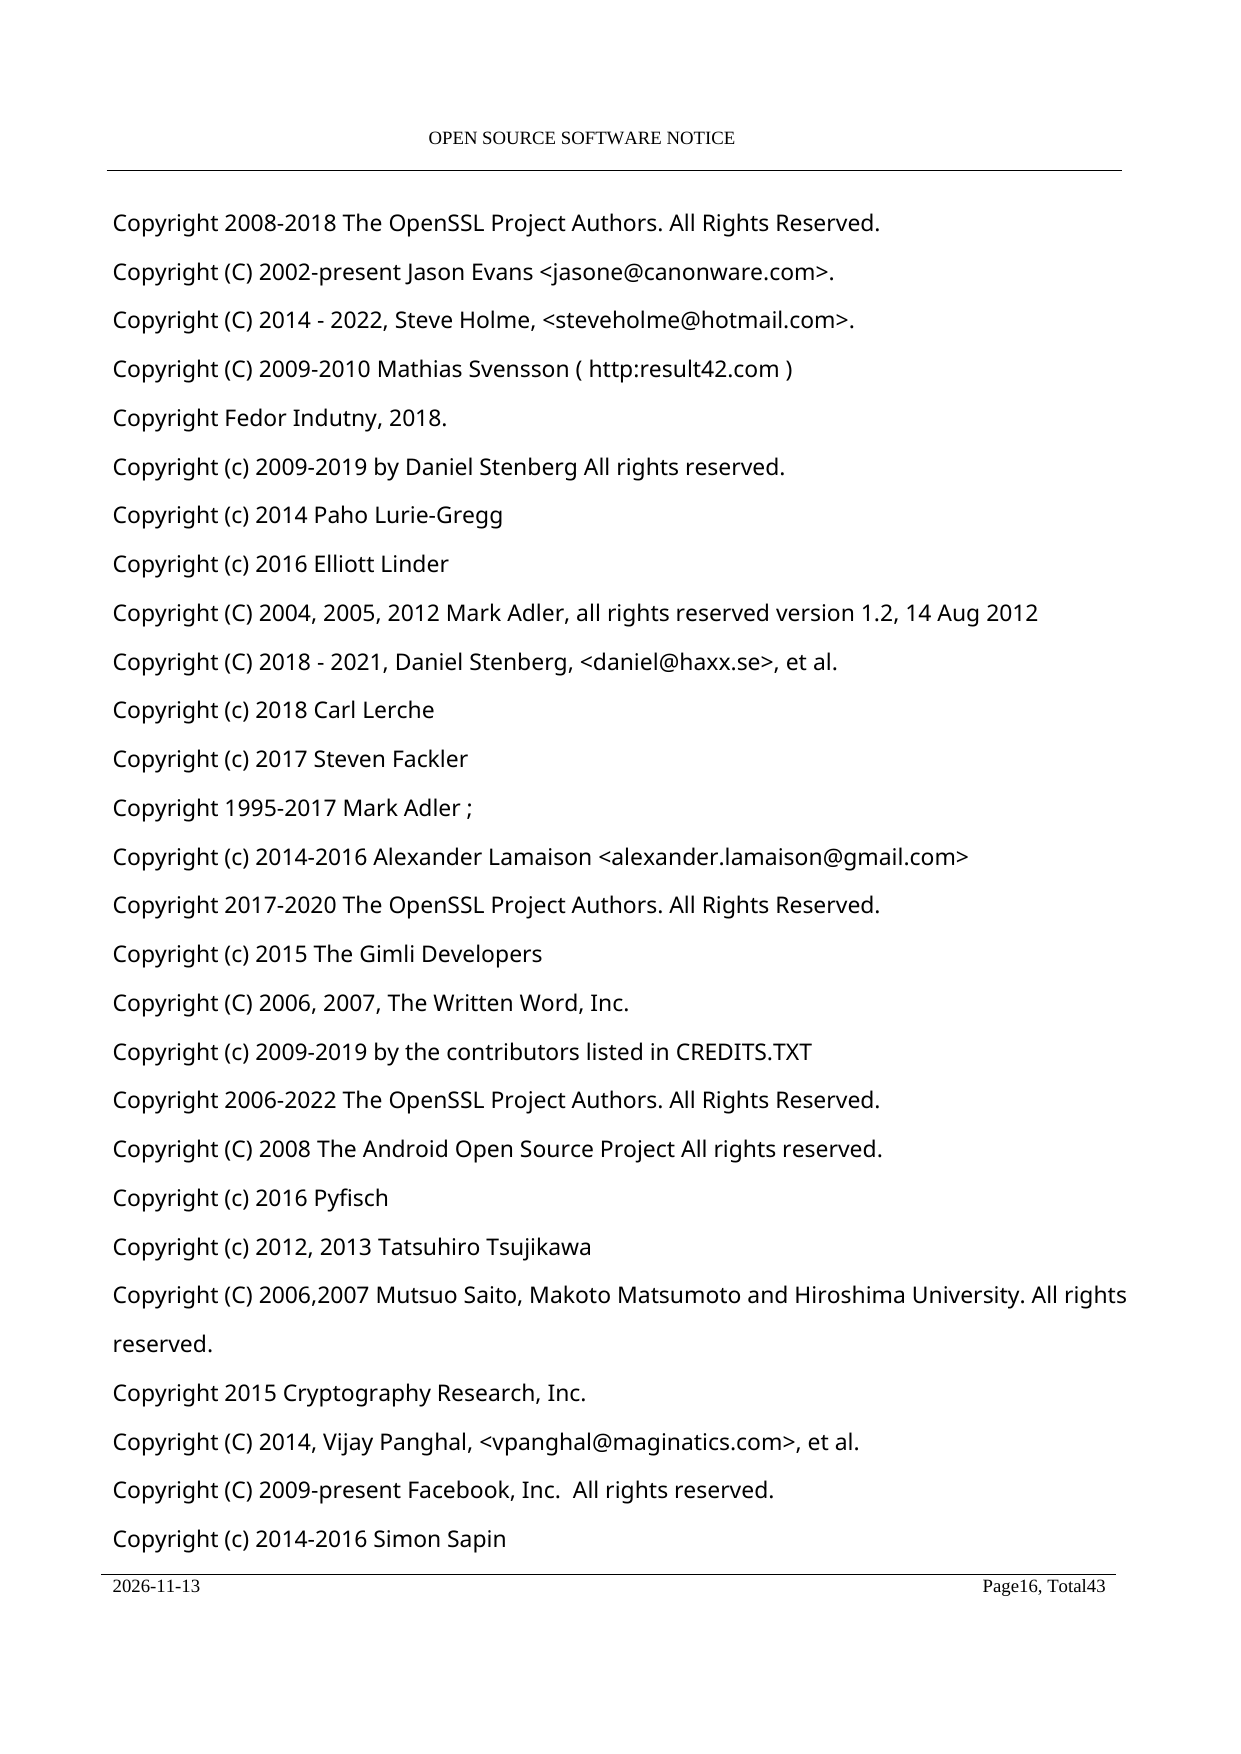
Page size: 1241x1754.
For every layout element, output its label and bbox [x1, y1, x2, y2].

text [112, 206, 1128, 1555]
